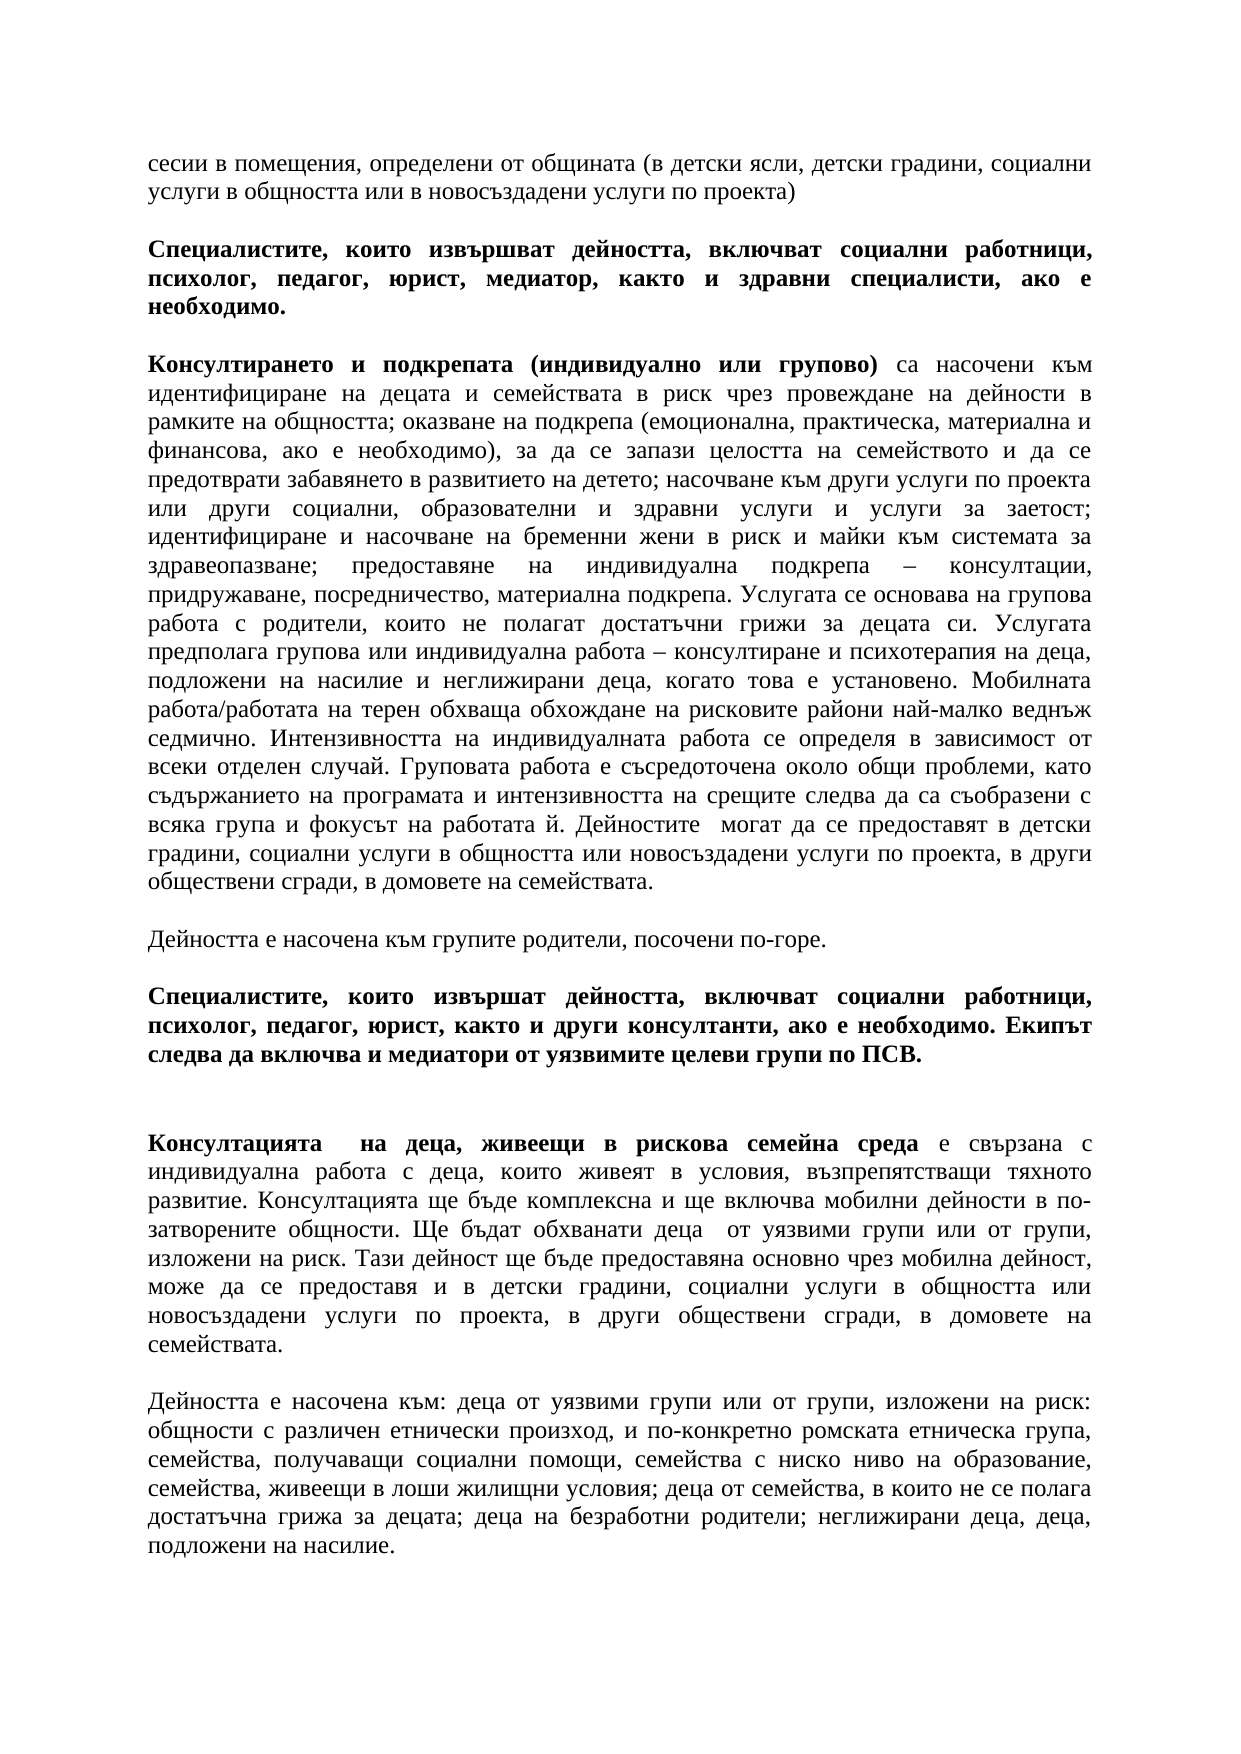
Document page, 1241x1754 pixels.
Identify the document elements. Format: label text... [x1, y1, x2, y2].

text Консултацията на деца, живеещи в рискова семейна среда е свързана с индивидуална работа с деца, които живеят в условия, възпрепятстващи тяхното развитие. Консултацията ще бъде комплексна и ще включва мобилни дейности в по-затворените общности. Ще бъдат обхванати деца от уязвими групи или от групи, изложени на риск. Тази дейност ще бъде предоставяна основно чрез мобилна дейност, може да се предоставя и в детски градини, социални услуги в общността или новосъздадени услуги по проекта, в други обществени сгради, в домовете на семействата. [148, 1128, 1093, 1358]
text Консултирането и подкрепата (индивидуално или групово) са насочени към идентифициране на децата и семействата в риск чрез провеждане на дейности в рамките на общността; оказване на подкрепа (емоционална, практическа, материална и финансова, ако е необходимо), за да се запази целостта на семейството и да се предотврати забавянето в развитието на детето; насочване към други услуги по проекта или други социални, образователни и здравни услуги и услуги за заетост; идентифициране и насочване на бременни жени в риск и майки към системата за здравеопазване; предоставяне на индивидуална подкрепа – консултации, придружаване, посредничество, материална подкрепа. Услугата се основава на групова работа с родители, които не полагат достатъчни грижи за децата си. Услугата предполага групова или индивидуална работа – консултиране и психотерапия на деца, подложени на насилие и неглижирани деца, когато това е установено. Мобилната работа/работата на терен обхваща обхождане на рисковите райони най-малко веднъж седмично. Интензивността на индивидуалната работа се определя в зависимост от всеки отделен случай. Груповата работа е съсредоточена около общи проблеми, като съдържанието на програмата и интензивността на срещите следва да са съобразени с всяка група и фокусът на работата й. Дейностите могат да се предоставят в детски градини, социални услуги в общността или новосъздадени услуги по проекта, в други обществени сгради, в домовете на семействата. [148, 349, 1093, 895]
list Дейността е насочена към: деца от уязвими групи или от групи, изложени на риск: общности с различен етнически произход, и по-конкретно ромската етническа група, семейства, получаващи социални помощи, семейства с ниско ниво на образование, семейства, живеещи в лоши жилищни условия; деца от семейства, в които не се полага достатъчна грижа за децата; деца на безработни родители; неглижирани деца, деца, подложени на насилие. [148, 1386, 1093, 1559]
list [148, 148, 1093, 205]
text Специалистите, които извършват дейността, включват социални работници, психолог, педагог, юрист, медиатор, както и здравни специалисти, ако е необходимо. [148, 234, 1093, 320]
text Специалистите, които извършат дейността, включват социални работници, психолог, педагог, юрист, както и други консултанти, ако е необходимо. Екипът следва да включва и медиатори от уязвимите целеви групи по ПСВ. [148, 981, 1093, 1068]
text Дейността е насочена към групите родители, посочени по-горе. [148, 924, 1093, 953]
